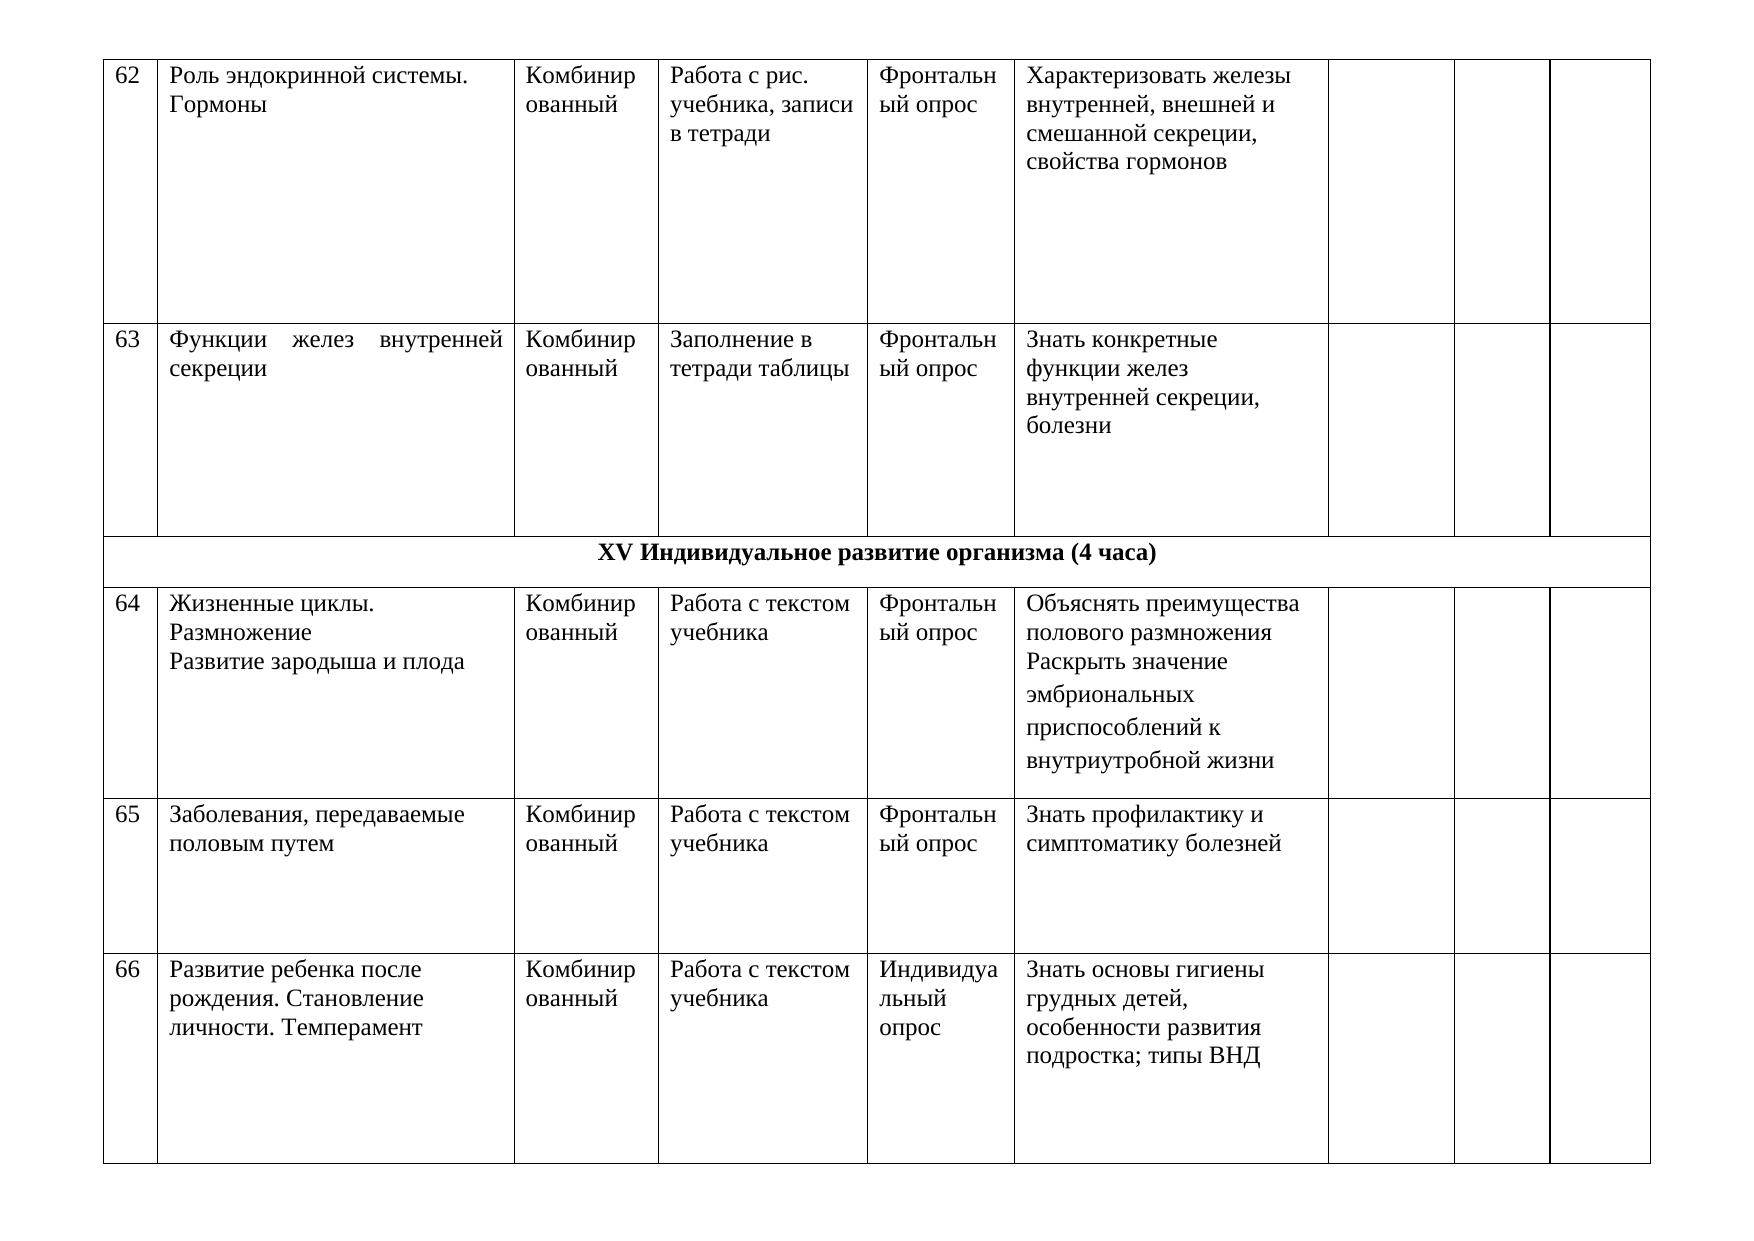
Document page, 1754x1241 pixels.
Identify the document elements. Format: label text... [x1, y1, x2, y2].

table_cell Комбинированный [515, 324, 658, 536]
table_cell [1551, 588, 1650, 798]
table_cell 65 [104, 799, 157, 953]
table_cell Комбинированный [515, 954, 658, 1163]
table_cell Заболевания, передаваемые половым путем [158, 799, 514, 953]
table_cell [1329, 588, 1454, 798]
table_cell [1551, 60, 1650, 323]
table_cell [659, 954, 867, 1163]
table_cell 66 [104, 954, 157, 1163]
table_cell Фронтальный опрос [868, 60, 1014, 323]
table_cell [1455, 60, 1549, 323]
table_cell Комбинированный [515, 799, 658, 953]
table_cell 64 [104, 588, 157, 798]
table_cell Знать основы гигиены грудных детей, особенности развития подростка; типы ВНД [1015, 954, 1328, 1163]
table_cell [868, 954, 1014, 1163]
table_cell [1551, 799, 1650, 953]
table_cell Работа с рис. учебника, записи в тетради [659, 60, 867, 323]
table_cell [1551, 324, 1650, 536]
table_cell Комбинированный [515, 60, 658, 323]
table_cell [1329, 60, 1454, 323]
table_cell [1329, 954, 1454, 1163]
table_cell [1455, 588, 1549, 798]
table_cell XV Индивидуальное развитие организма (4 часа) [104, 537, 1650, 587]
table_cell Характеризовать железы внутренней, внешней и смешанной секреции, свойства гормонов [1015, 60, 1328, 323]
table_cell Работа с текстом учебника [659, 799, 867, 953]
table_cell 62 [104, 60, 157, 323]
table_cell [1455, 799, 1549, 953]
table_cell 63 [104, 324, 157, 536]
table_cell Заполнение в тетради таблицы [659, 324, 867, 536]
table_cell Знать профилактику и симптоматику болезней [1015, 799, 1328, 953]
table_cell Объяснять преимущества полового размножения Раскрыть значение эмбриональных приспособлений к внутриутробной жизни [1015, 588, 1328, 798]
table_cell [1551, 954, 1650, 1163]
table_cell Функции желез внутренней секреции [158, 324, 514, 536]
table_cell Жизненные циклы. Размножение Развитие зародыша и плода [158, 588, 514, 798]
table_cell [1329, 324, 1454, 536]
table_cell Комбинированный [515, 588, 658, 798]
table_cell Работа с текстом учебника [659, 588, 867, 798]
table_cell Фронтальный опрос [868, 324, 1014, 536]
table_cell Фронтальный опрос [868, 588, 1014, 798]
table_cell [1455, 954, 1549, 1163]
table_cell Знать конкретные функции желез внутренней секреции, болезни [1015, 324, 1328, 536]
table_cell [1455, 324, 1549, 536]
table_cell [1329, 799, 1454, 953]
table_cell Роль эндокринной системы. Гормоны [158, 60, 514, 323]
table_cell Фронтальный опрос [868, 799, 1014, 953]
table_cell Развитие ребенка после рождения. Становление личности. Темперамент [158, 954, 514, 1163]
